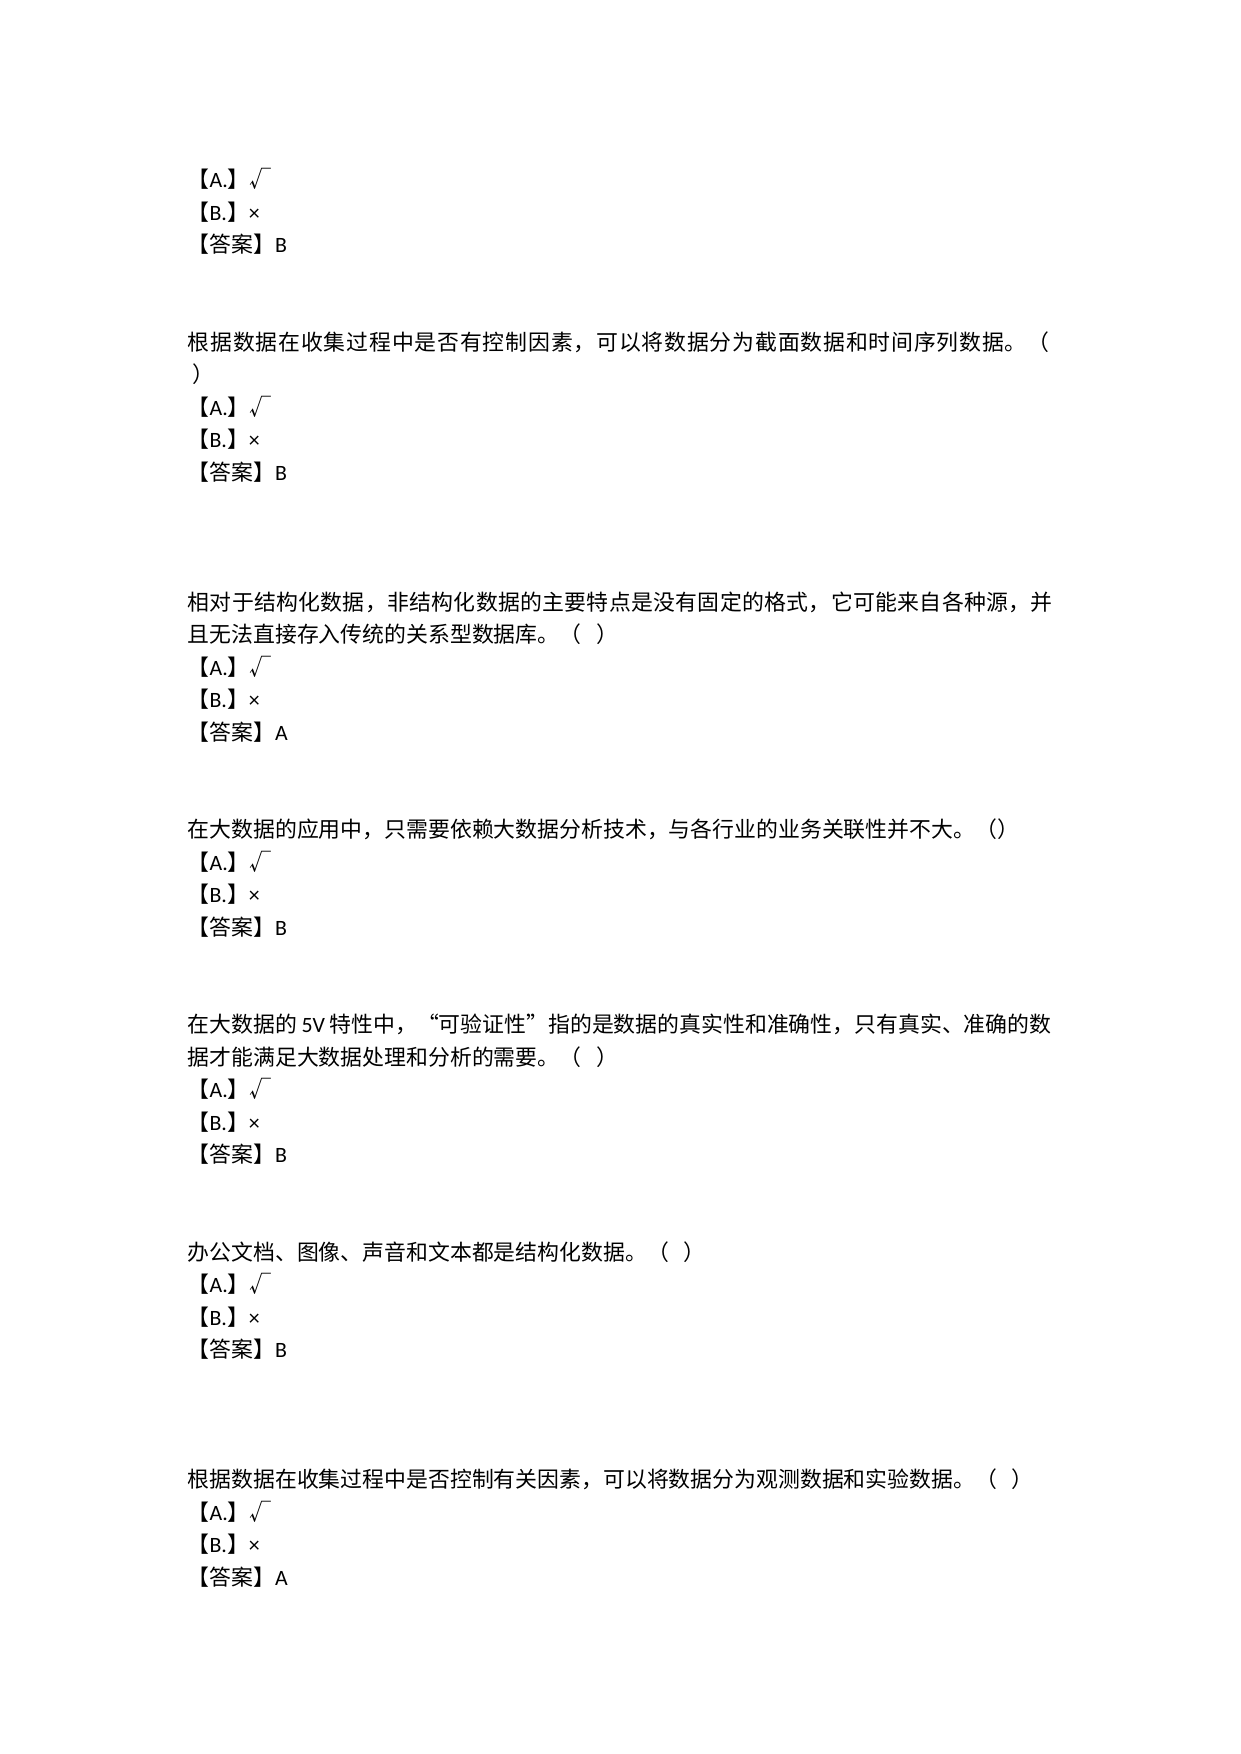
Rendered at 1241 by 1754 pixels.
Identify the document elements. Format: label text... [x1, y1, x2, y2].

text 【A.】√ [187, 1494, 1053, 1527]
text 在大数据的5V特性中，“可验证性”指的是数据的真实性和准确性，只有真实、准确的数据才能满足大数据处理和分析的需要。（ ） [187, 1007, 1053, 1072]
text 办公文档、图像、声音和文本都是结构化数据。（ ） [187, 1234, 1053, 1267]
text 【A.】√ [187, 389, 1053, 422]
text 【B.】× [187, 877, 1053, 909]
text 【答案】B [187, 1137, 1053, 1169]
text 【答案】A [187, 714, 1053, 747]
text 在大数据的应用中，只需要依赖大数据分析技术，与各行业的业务关联性并不大。（） [187, 812, 1053, 844]
text 【B.】× [187, 682, 1053, 714]
text 根据数据在收集过程中是否有控制因素，可以将数据分为截面数据和时间序列数据。（ ） [187, 324, 1053, 389]
text 相对于结构化数据，非结构化数据的主要特点是没有固定的格式，它可能来自各种源，并且无法直接存入传统的关系型数据库。（ ） [187, 584, 1053, 649]
text 根据数据在收集过程中是否控制有关因素，可以将数据分为观测数据和实验数据。（ ） [187, 1462, 1053, 1494]
text 【A.】√ [187, 844, 1053, 877]
text 【B.】× [187, 194, 1053, 227]
text 【A.】√ [187, 162, 1053, 194]
text 【A.】√ [187, 1267, 1053, 1299]
text 【B.】× [187, 422, 1053, 454]
text 【B.】× [187, 1299, 1053, 1332]
text 【B.】× [187, 1104, 1053, 1137]
text 【答案】B [187, 227, 1053, 259]
text 【答案】B [187, 454, 1053, 487]
text 【答案】A [187, 1559, 1053, 1592]
text 【A.】√ [187, 649, 1053, 682]
text 【B.】× [187, 1527, 1053, 1559]
text 【答案】B [187, 909, 1053, 942]
text 【A.】√ [187, 1072, 1053, 1104]
text 【答案】B [187, 1332, 1053, 1364]
